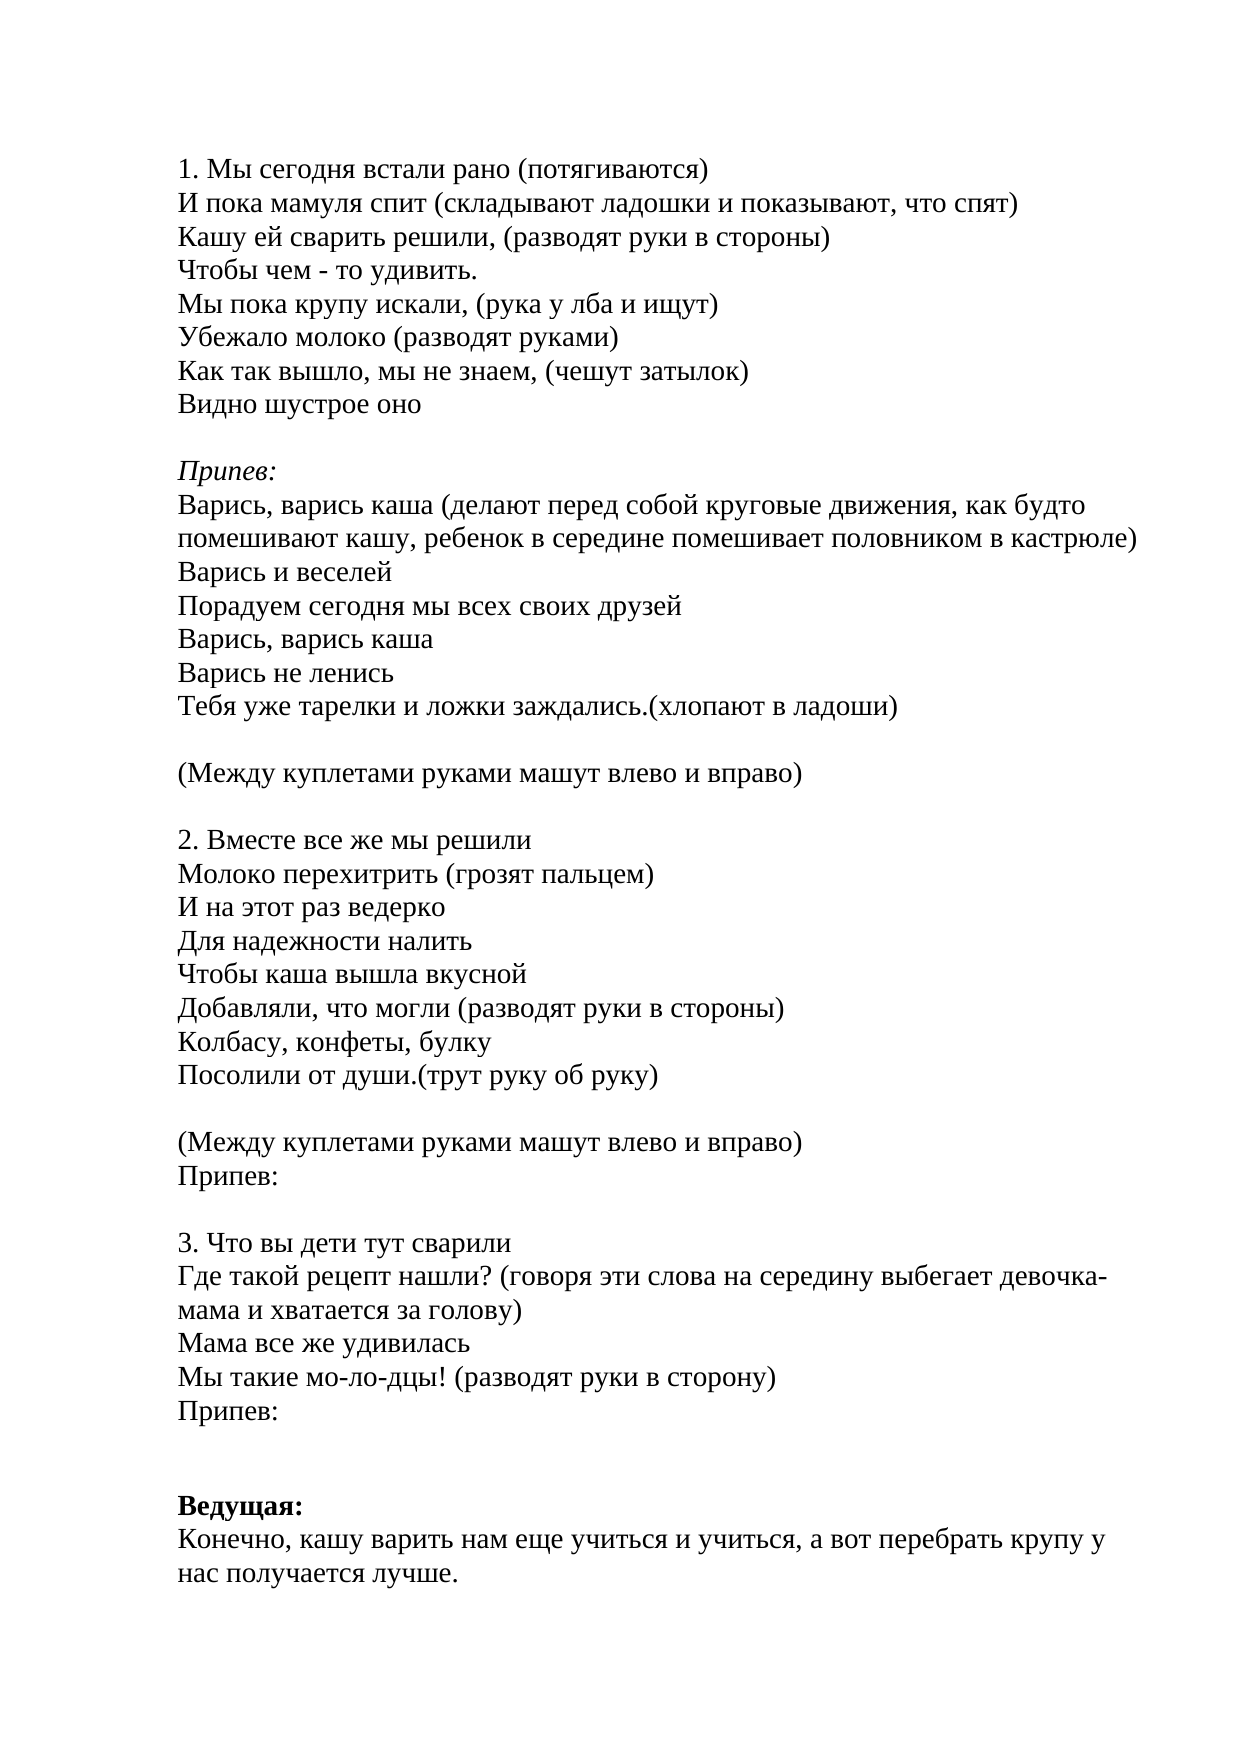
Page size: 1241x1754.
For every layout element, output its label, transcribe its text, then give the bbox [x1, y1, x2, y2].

text Ведущая: Конечно, кашу варить нам еще учиться и учиться, а вот перебрать крупу у нас получается лучше. [304, 1488, 1152, 1588]
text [177, 118, 1152, 1488]
